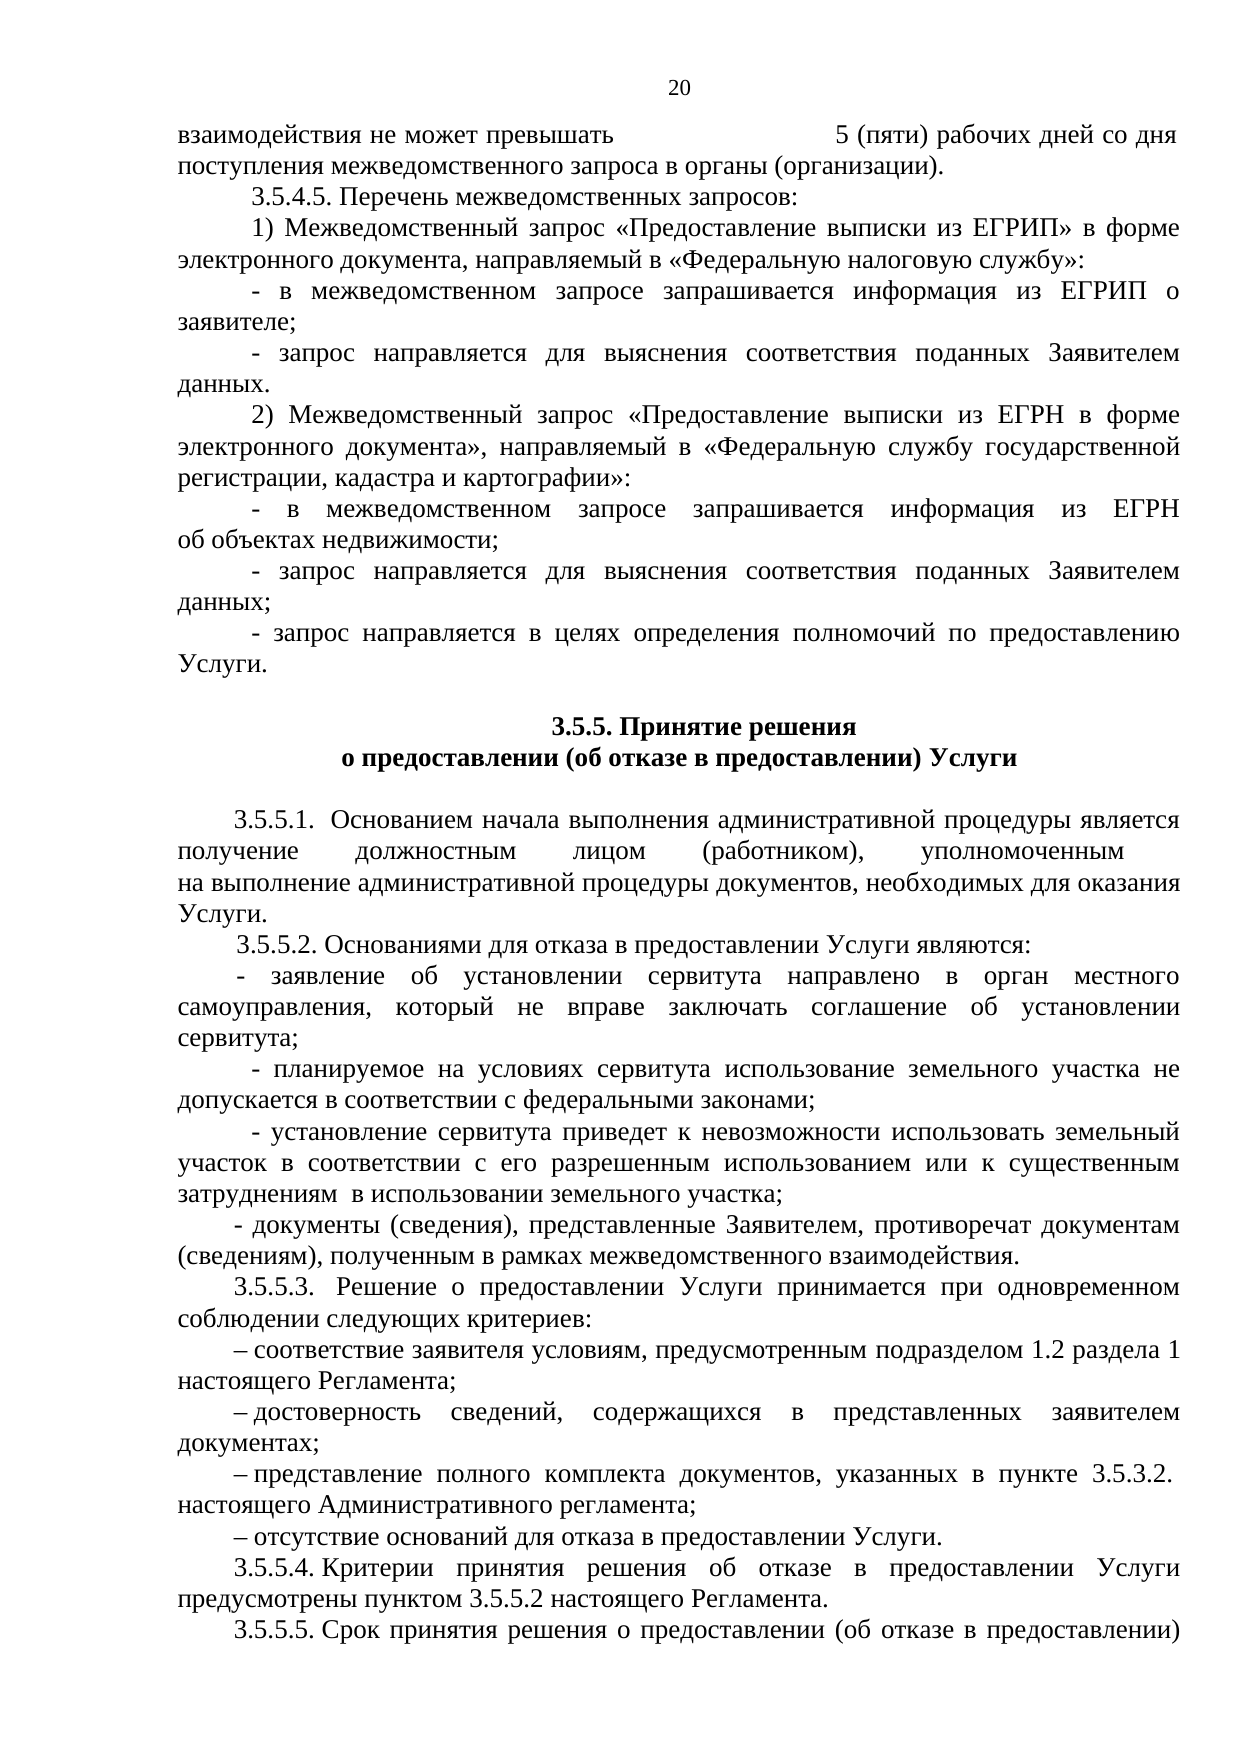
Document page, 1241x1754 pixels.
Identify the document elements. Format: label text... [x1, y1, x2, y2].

text 3.5.4.5. Перечень межведомственных запросов: [177, 180, 1181, 212]
text – соответствие заявителя условиям, предусмотренным подразделом 1.2 раздела 1 настоящего Регламента; [177, 1333, 1181, 1395]
text – отсутствие оснований для отказа в предоставлении Услуги. [177, 1520, 1181, 1551]
text 3.5.5.3. Решение о предоставлении Услуги принимается при одновременном соблюдении следующих критериев: [177, 1271, 1181, 1333]
text – достоверность сведений, содержащихся в представленных заявителем документах; [177, 1395, 1181, 1457]
text 3.5.5.4. Критерии принятия решения об отказе в предоставлении Услуги предусмотрены пунктом 3.5.5.2 настоящего Регламента. [177, 1551, 1181, 1613]
text – представление полного комплекта документов, указанных в пункте 3.5.3.2. настоящего Административного регламента; [177, 1457, 1181, 1520]
text - запрос направляется для выяснения соответствия поданных Заявителем данных. [177, 336, 1181, 398]
text - в межведомственном запросе запрашивается информация из ЕГРИП о заявителе; [177, 274, 1181, 336]
text 2) Межведомственный запрос «Предоставление выписки из ЕГРН в форме электронного документа», направляемый в «Федеральную службу государственной регистрации, кадастра и картографии»: [177, 398, 1181, 492]
text - планируемое на условиях сервитута использование земельного участка не допускается в соответствии с федеральными законами; [177, 1052, 1181, 1115]
text 3.5.5. Принятие решения о предоставлении (об отказе в предоставлении) Услуги [177, 710, 1181, 772]
text 1) Межведомственный запрос «Предоставление выписки из ЕГРИП» в форме электронного документа, направляемый в «Федеральную налоговую службу»: [177, 212, 1181, 274]
text - заявление об установлении сервитута направлено в орган местного самоуправления, который не вправе заключать соглашение об установлении сервитута; [177, 959, 1181, 1052]
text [177, 118, 1181, 180]
text - в межведомственном запросе запрашивается информация из ЕГРН об объектах недвижимости; [177, 492, 1181, 554]
text 3.5.5.2. Основаниями для отказа в предоставлении Услуги являются: [177, 928, 1181, 959]
text 3.5.5.1. Основанием начала выполнения административной процедуры является получение должностным лицом (работником), уполномоченным на выполнение административной процедуры документов, необходимых для оказания Услуги. [177, 803, 1181, 928]
text - установление сервитута приведет к невозможности использовать земельный участок в соответствии с его разрешенным использованием или к существенным затруднениям в использовании земельного участка; [177, 1115, 1181, 1208]
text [177, 1613, 1181, 1644]
text - запрос направляется в целях определения полномочий по предоставлению Услуги. [177, 616, 1181, 679]
text - запрос направляется для выяснения соответствия поданных Заявителем данных; [177, 554, 1181, 616]
text - документы (сведения), представленные Заявителем, противоречат документам (сведениям), полученным в рамках межведомственного взаимодействия. [177, 1208, 1181, 1271]
